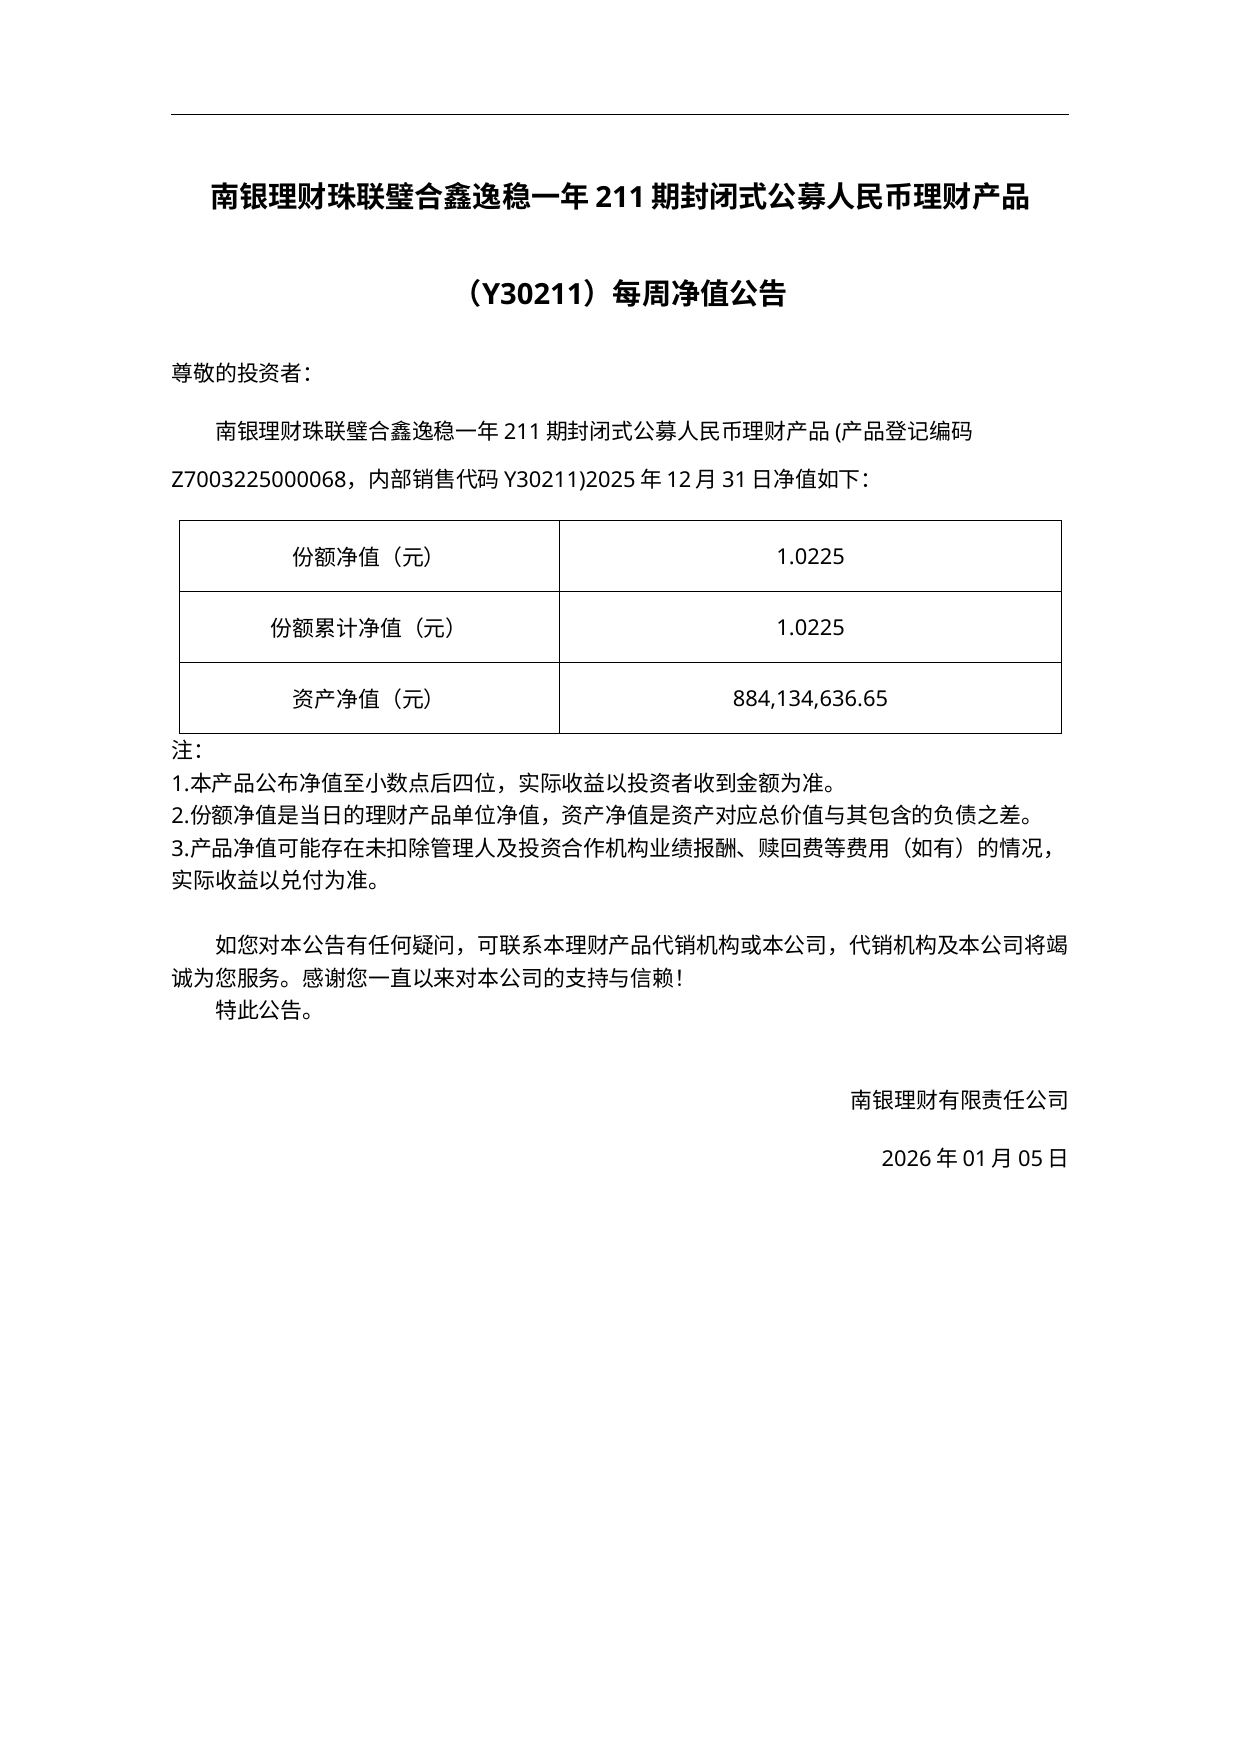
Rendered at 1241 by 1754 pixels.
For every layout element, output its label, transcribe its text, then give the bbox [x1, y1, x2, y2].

text 南银理财珠联璧合鑫逸稳一年211期封闭式公募人民币理财产品（Y30211）每周净值公告 [171, 162, 1069, 324]
table_header 份额净值（元） [180, 521, 559, 591]
table_cell 884,134,636.65 [560, 663, 1061, 733]
text 注： [171, 733, 1069, 765]
table_cell 份额累计净值（元） [180, 592, 559, 662]
text 南银理财有限责任公司 [171, 1082, 1069, 1115]
text 如您对本公告有任何疑问，可联系本理财产品代销机构或本公司，代销机构及本公司将竭诚为您服务。感谢您一直以来对本公司的支持与信赖！ [171, 928, 1069, 993]
table_cell 1.0225 [560, 592, 1061, 662]
table_header 1.0225 [560, 521, 1061, 591]
text 特此公告。 [171, 993, 1069, 1025]
text 1.本产品公布净值至小数点后四位，实际收益以投资者收到金额为准。 [171, 765, 1069, 798]
text 尊敬的投资者： [171, 355, 1069, 388]
text 2026年01月05日 [171, 1140, 1069, 1173]
text 3.产品净值可能存在未扣除管理人及投资合作机构业绩报酬、赎回费等费用（如有）的情况，实际收益以兑付为准。 [171, 830, 1069, 895]
text 2.份额净值是当日的理财产品单位净值，资产净值是资产对应总价值与其包含的负债之差。 [171, 798, 1069, 830]
table_cell 资产净值（元） [180, 663, 559, 733]
text 南银理财珠联璧合鑫逸稳一年211期封闭式公募人民币理财产品 (产品登记编码Z7003225000068，内部销售代码Y30211)2025年12月31日净值如下： [171, 413, 1069, 494]
